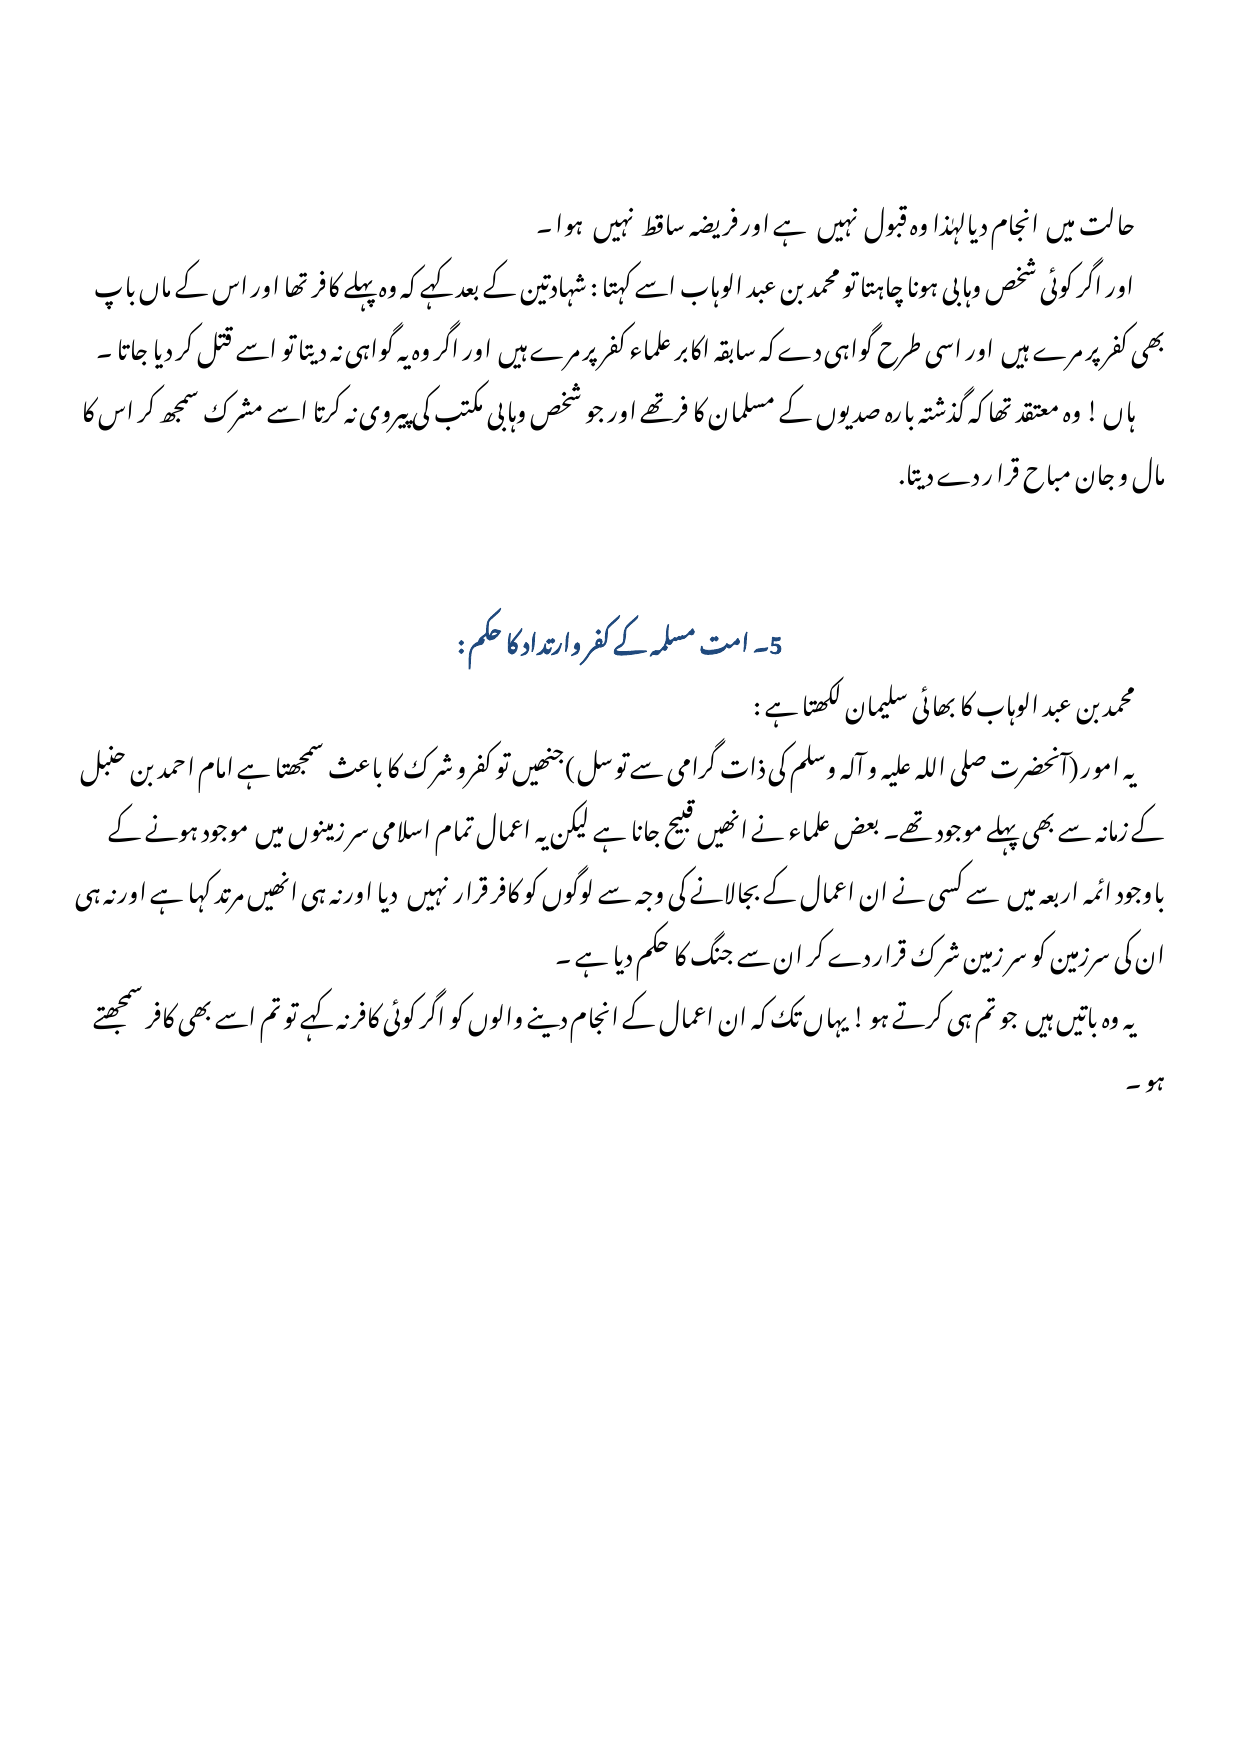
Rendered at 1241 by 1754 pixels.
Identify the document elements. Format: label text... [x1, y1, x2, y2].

text یہ وہ باتیں ہیں جو تم ہی کرتے ہو ! یہاں تک کہ ان اعمال کے انجام دینے والوں کو اگر کوئی کافر نہ کہے تو تم اسے بھی کافر سمجھتے ہو ۔ [75, 981, 1165, 1106]
subtitle 5۔ امت مسلمہ کے کفر وارتداد کا حکم : [75, 606, 1165, 669]
text محمدبن عبد الوہاب کا بھائی سلیمان لکھتا ہے : [75, 669, 1165, 731]
text ہاں ! وہ معتقد تھا کہ گذشتہ بارہ صدیوں کے مسلمان کا فرتھے اور جو شخص وہابی مکتب کی پیروی نہ کرتا اسے مشرک سمجھ کر اس کا مال و جان مباح قرا ر دے دیتا. [75, 375, 1165, 500]
text یہ امور (آنحضرت صلی اللہ علیہ و آلہ وسلم کی ذات گرامی سے توسل )جنھیں تو کفرو شرک کا باعث سمجھتا ہے امام احمد بن حنبل کے زمانہ سے بھی پہلے موجود تھے۔ بعض علماء نے انھیں قبیح جانا ہے لیکن یہ اعمال تمام اسلامی سر زمینوں میں موجود ہونے کے باوجود ائمہ اربعہ میں سے کسی نے ان اعمال کے بجالانے کی وجہ سے لوگوں کو کافر قرار نہیں دیا اور نہ ہی انھیں مرتد کہا ہے اور نہ ہی ان کی سرزمین کو سر زمین شرک قرار دے کر ان سے جنگ کا حکم دیا ہے ۔ [75, 731, 1165, 981]
text حالت میں انجام دیالہٰذا وہ قبول نہیں ہے اور فریضہ ساقط نہیں ہوا ۔ [75, 187, 1165, 250]
text اور اگر کوئی شخص وہابی ہونا چاہتا تو محمد بن عبد الوہاب اسے کہتا : شہادتین کے بعد کہے کہ وہ پہلے کافر تھا اور اس کے ماں باپ بھی کفر پر مرے ہیں اور اسی طرح گواہی دے کہ سابقہ اکابر علماء کفر پر مرے ہیں اور اگر وہ یہ گواہی نہ دیتا تو اسے قتل کر دیا جاتا ۔ [75, 250, 1165, 375]
